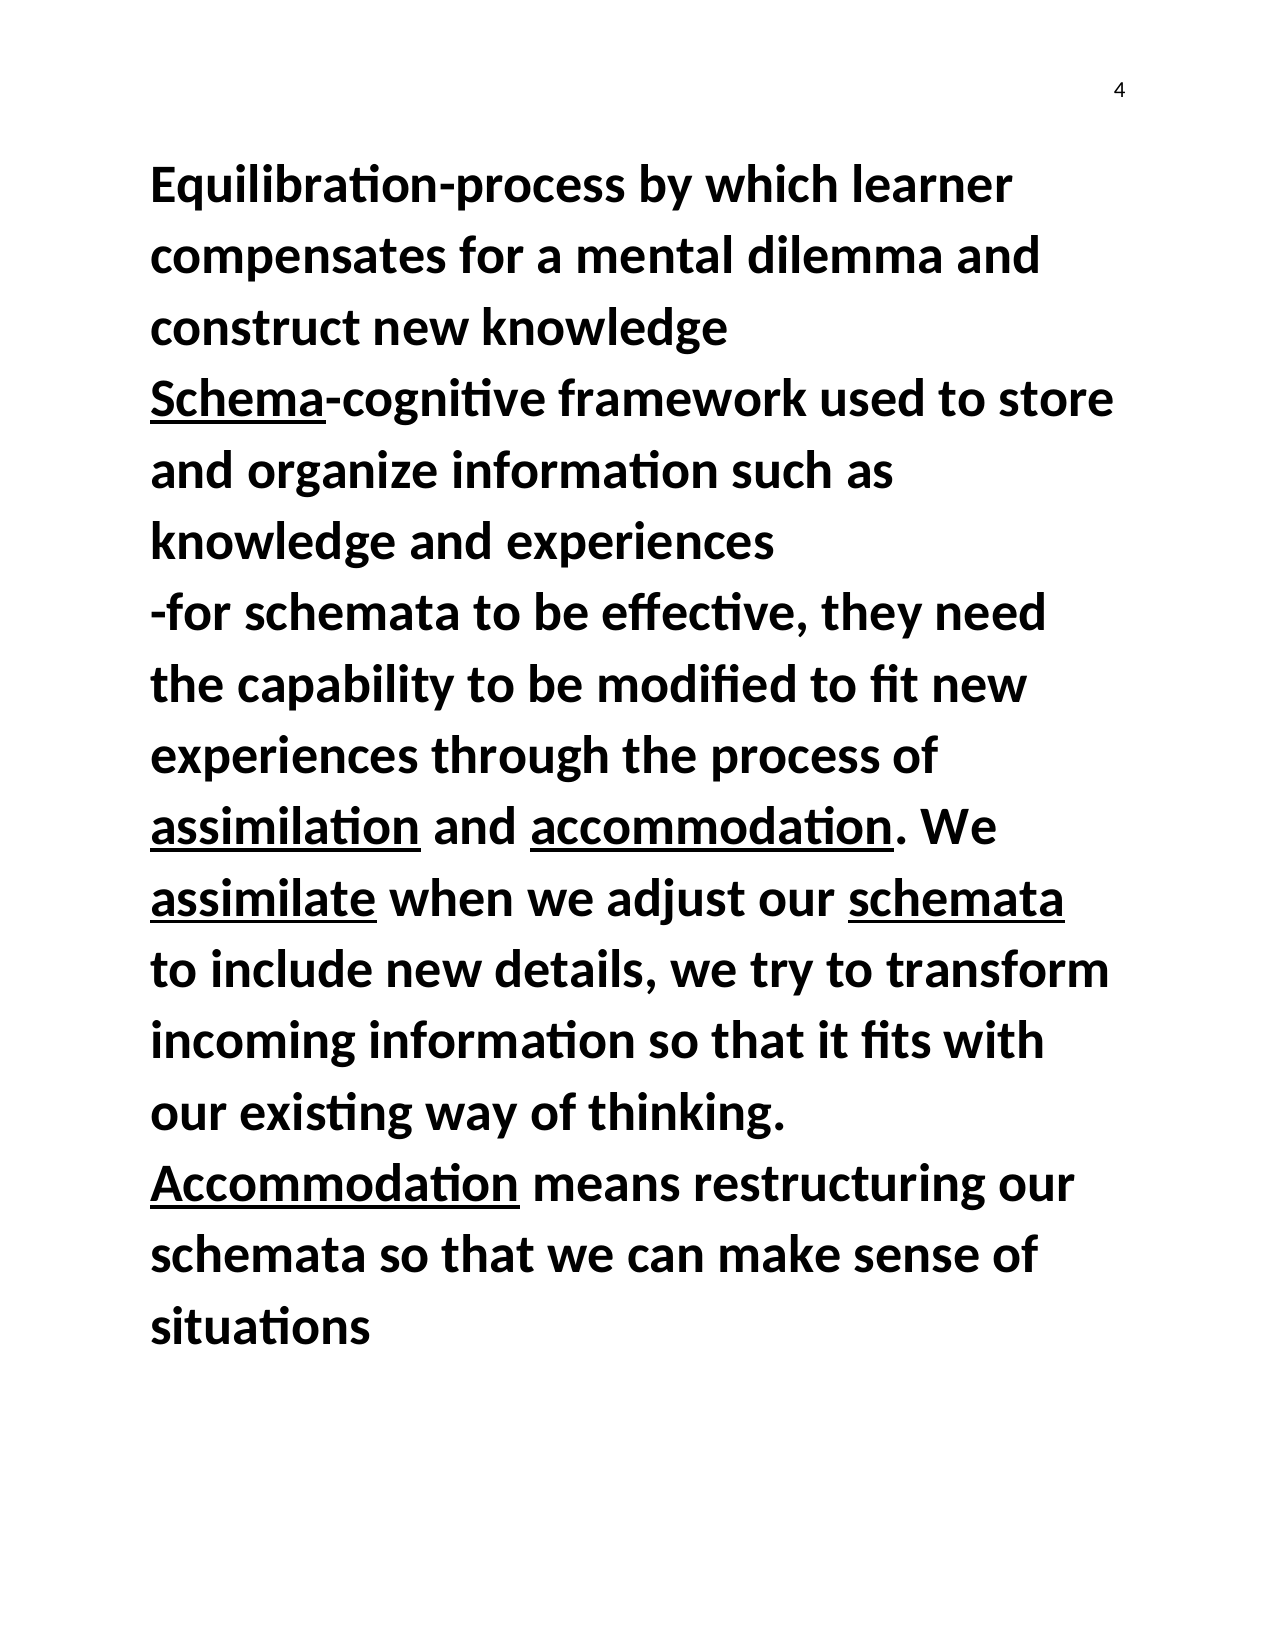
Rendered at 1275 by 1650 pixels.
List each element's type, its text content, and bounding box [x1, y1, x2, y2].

text -for schemata to be effective, they need the capability to be modified to fit new experiences through the process of assimilation and accommodation. We assimilate when we adjust our schemata to include new details, we try to transform incoming information so that it fits with our existing way of thinking. Accommodation means restructuring our schemata so that we can make sense of situations [150, 578, 1125, 1358]
text Schema-cognitive framework used to store and organize information such as knowledge and experiences [150, 364, 1125, 573]
text Equilibration-process by which learner compensates for a mental dilemma and construct new knowledge [150, 150, 1125, 359]
